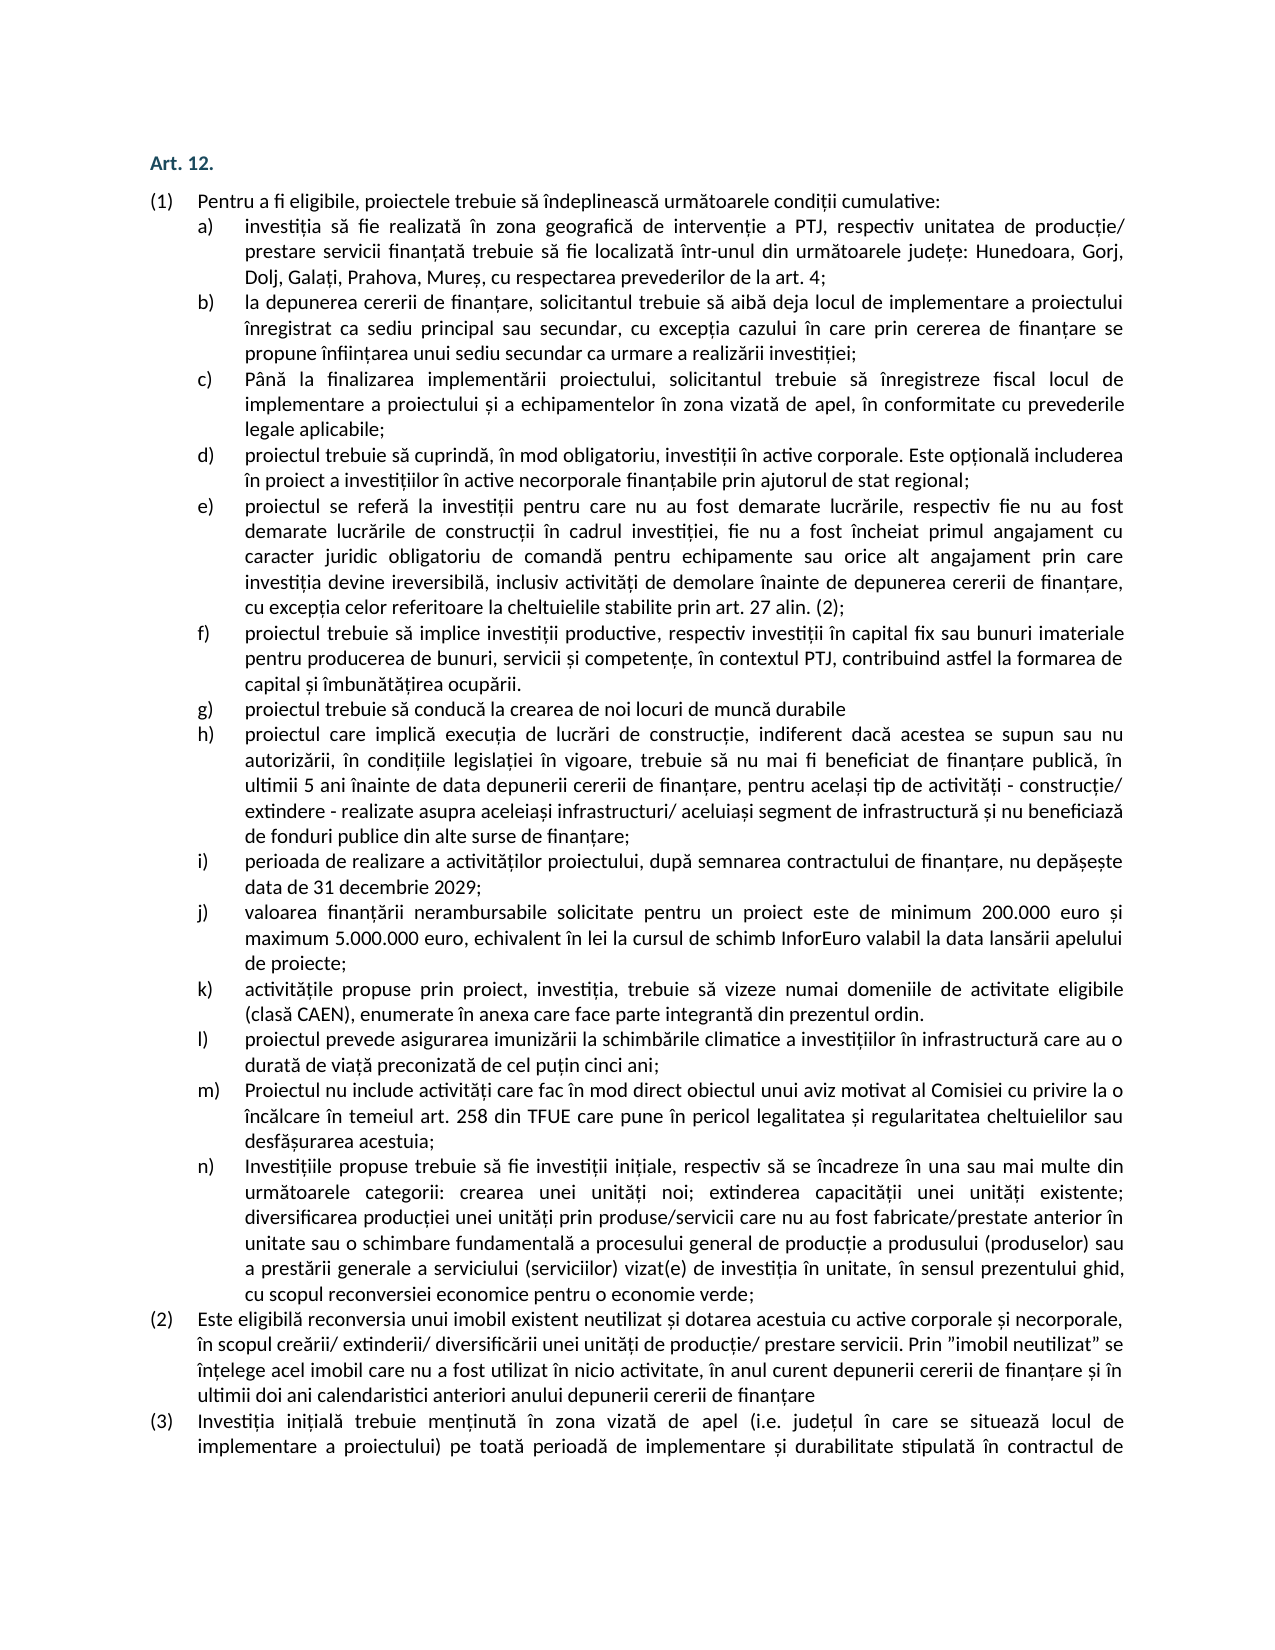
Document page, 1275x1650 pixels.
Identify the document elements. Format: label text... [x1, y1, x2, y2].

list proiectul care implică execuția de lucrări de construcție, indiferent dacă acestea se supun sau nu autorizării, în condițiile legislației în vigoare, trebuie să nu mai fi beneficiat de finanțare publică, în ultimii 5 ani înainte de data depunerii cererii de finanțare, pentru același tip de activități - construcție/ extindere - realizate asupra aceleiași infrastructuri/ aceluiași segment de infrastructură și nu beneficiază de fonduri publice din alte surse de finanțare; [197, 722, 1125, 849]
subtitle Art. 12. [150, 150, 1125, 175]
list perioada de realizare a activităților proiectului, după semnarea contractului de finanțare, nu depășește data de 31 decembrie 2029; [197, 849, 1125, 899]
list Până la finalizarea implementării proiectului, solicitantul trebuie să înregistreze fiscal locul de implementare a proiectului și a echipamentelor în zona vizată de apel, în conformitate cu prevederile legale aplicabile; [197, 366, 1125, 442]
list proiectul prevede asigurarea imunizării la schimbările climatice a investițiilor în infrastructură care au o durată de viață preconizată de cel puțin cinci ani; [197, 1027, 1125, 1077]
list investiția să fie realizată în zona geografică de intervenție a PTJ, respectiv unitatea de producție/ prestare servicii finanțată trebuie să fie localizată într-unul din următoarele județe: Hunedoara, Gorj, Dolj, Galați, Prahova, Mureș, cu respectarea prevederilor de la art. 4; [197, 213, 1125, 289]
list Investițiile propuse trebuie să fie investiții inițiale, respectiv să se încadreze în una sau mai multe din următoarele categorii: crearea unei unități noi; extinderea capacității unei unități existente; diversificarea producției unei unități prin produse/servicii care nu au fost fabricate/prestate anterior în unitate sau o schimbare fundamentală a procesului general de producție a produsului (produselor) sau a prestării generale a serviciului (serviciilor) vizat(e) de investiția în unitate, în sensul prezentului ghid, cu scopul reconversiei economice pentru o economie verde; [197, 1154, 1125, 1306]
list proiectul se referă la investiții pentru care nu au fost demarate lucrările, respectiv fie nu au fost demarate lucrările de construcții în cadrul investiției, fie nu a fost încheiat primul angajament cu caracter juridic obligatoriu de comandă pentru echipamente sau orice alt angajament prin care investiția devine ireversibilă, inclusiv activități de demolare înainte de depunerea cererii de finanțare, cu excepția celor referitoare la cheltuielile stabilite prin art. 27 alin. (2); [197, 493, 1125, 620]
list proiectul trebuie să cuprindă, în mod obligatoriu, investiții în active corporale. Este opțională includerea în proiect a investițiilor în active necorporale finanțabile prin ajutorul de stat regional; [197, 442, 1125, 493]
list Proiectul nu include activități care fac în mod direct obiectul unui aviz motivat al Comisiei cu privire la o încălcare în temeiul art. 258 din TFUE care pune în pericol legalitatea și regularitatea cheltuielilor sau desfășurarea acestuia; [197, 1077, 1125, 1154]
list valoarea finanțării nerambursabile solicitate pentru un proiect este de minimum 200.000 euro și maximum 5.000.000 euro, echivalent în lei la cursul de schimb InforEuro valabil la data lansării apelului de proiecte; [197, 899, 1125, 976]
list activitățile propuse prin proiect, investiția, trebuie să vizeze numai domeniile de activitate eligibile (clasă CAEN), enumerate în anexa care face parte integrantă din prezentul ordin. [197, 976, 1125, 1027]
list proiectul trebuie să implice investiții productive, respectiv investiții în capital fix sau bunuri imateriale pentru producerea de bunuri, servicii și competențe, în contextul PTJ, contribuind astfel la formarea de capital și îmbunătățirea ocupării. [197, 620, 1125, 696]
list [150, 1408, 1125, 1459]
list la depunerea cererii de finanțare, solicitantul trebuie să aibă deja locul de implementare a proiectului înregistrat ca sediu principal sau secundar, cu excepția cazului în care prin cererea de finanțare se propune înființarea unui sediu secundar ca urmare a realizării investiției; [197, 289, 1125, 366]
list proiectul trebuie să conducă la crearea de noi locuri de muncă durabile [197, 696, 1125, 722]
list Este eligibilă reconversia unui imobil existent neutilizat și dotarea acestuia cu active corporale și necorporale, în scopul creării/ extinderii/ diversificării unei unități de producție/ prestare servicii. Prin ”imobil neutilizat” se înțelege acel imobil care nu a fost utilizat în nicio activitate, în anul curent depunerii cererii de finanțare și în ultimii doi ani calendaristici anteriori anului depunerii cererii de finanțare [150, 1306, 1125, 1408]
list Pentru a fi eligibile, proiectele trebuie să îndeplinească următoarele condiții cumulative: [150, 188, 1125, 213]
